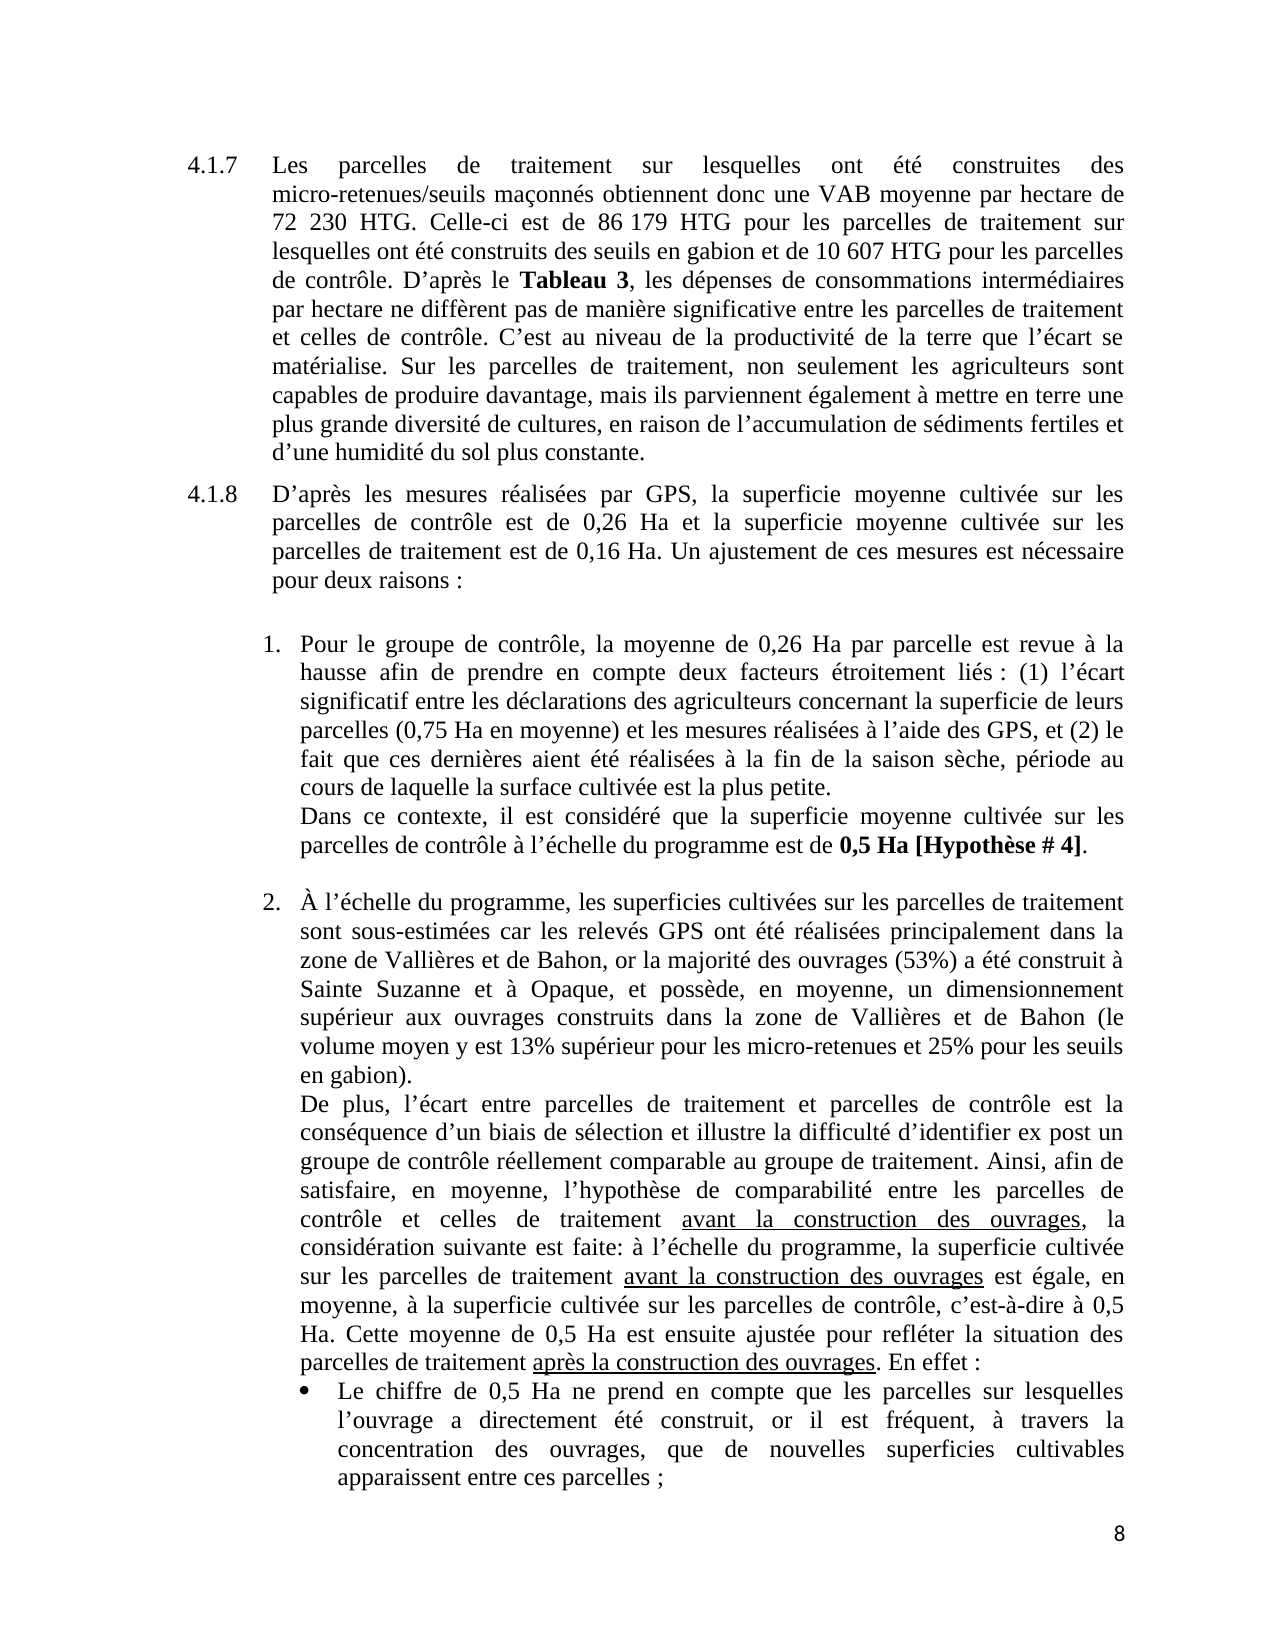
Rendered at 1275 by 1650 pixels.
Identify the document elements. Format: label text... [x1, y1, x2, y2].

list Dans ce contexte, il est considéré que la superficie moyenne cultivée sur les parcelles de contrôle à l’échelle du programme est de 0,5 Ha [Hypothèse # 4]. [300, 801, 1125, 859]
list À l’échelle du programme, les superficies cultivées sur les parcelles de traitement sont sous-estimées car les relevés GPS ont été réalisées principalement dans la zone de Vallières et de Bahon, or la majorité des ouvrages (53%) a été construit à Sainte Suzanne et à Opaque, et possède, en moyenne, un dimensionnement supérieur aux ouvrages construits dans la zone de Vallières et de Bahon (le volume moyen y est 13% supérieur pour les micro-retenues et 25% pour les seuils en gabion). [262, 887, 1125, 1089]
list Les parcelles de traitement sur lesquelles ont été construites des micro-retenues/seuils maçonnés obtiennent donc une VAB moyenne par hectare de 72 230 HTG. Celle-ci est de 86 179 HTG pour les parcelles de traitement sur lesquelles ont été construits des seuils en gabion et de 10 607 HTG pour les parcelles de contrôle. D’après le Tableau 3, les dépenses de consommations intermédiaires par hectare ne diffèrent pas de manière significative entre les parcelles de traitement et celles de contrôle. C’est au niveau de la productivité de la terre que l’écart se matérialise. Sur les parcelles de traitement, non seulement les agriculteurs sont capables de produire davantage, mais ils parviennent également à mettre en terre une plus grande diversité de cultures, en raison de l’accumulation de sédiments fertiles et d’une humidité du sol plus constante. [187, 150, 1125, 466]
list Pour le groupe de contrôle, la moyenne de 0,26 Ha par parcelle est revue à la hausse afin de prendre en compte deux facteurs étroitement liés : (1) l’écart significatif entre les déclarations des agriculteurs concernant la superficie de leurs parcelles (0,75 Ha en moyenne) et les mesures réalisées à l’aide des GPS, et (2) le fait que ces dernières aient été réalisées à la fin de la saison sèche, période au cours de laquelle la surface cultivée est la plus petite. [262, 629, 1125, 801]
list Le chiffre de 0,5 Ha ne prend en compte que les parcelles sur lesquelles l’ouvrage a directement été construit, or il est fréquent, à travers la concentration des ouvrages, que de nouvelles superficies cultivables apparaissent entre ces parcelles ; [300, 1376, 1125, 1491]
list De plus, l’écart entre parcelles de traitement et parcelles de contrôle est la conséquence d’un biais de sélection et illustre la difficulté d’identifier ex post un groupe de contrôle réellement comparable au groupe de traitement. Ainsi, afin de satisfaire, en moyenne, l’hypothèse de comparabilité entre les parcelles de contrôle et celles de traitement avant la construction des ouvrages, la considération suivante est faite: à l’échelle du programme, la superficie cultivée sur les parcelles de traitement avant la construction des ouvrages est égale, en moyenne, à la superficie cultivée sur les parcelles de contrôle, c’est-à-dire à 0,5 Ha. Cette moyenne de 0,5 Ha est ensuite ajustée pour refléter la situation des parcelles de traitement après la construction des ouvrages. En effet : [300, 1089, 1125, 1376]
list D’après les mesures réalisées par GPS, la superficie moyenne cultivée sur les parcelles de contrôle est de 0,26 Ha et la superficie moyenne cultivée sur les parcelles de traitement est de 0,16 Ha. Un ajustement de ces mesures est nécessaire pour deux raisons : [187, 479, 1125, 594]
